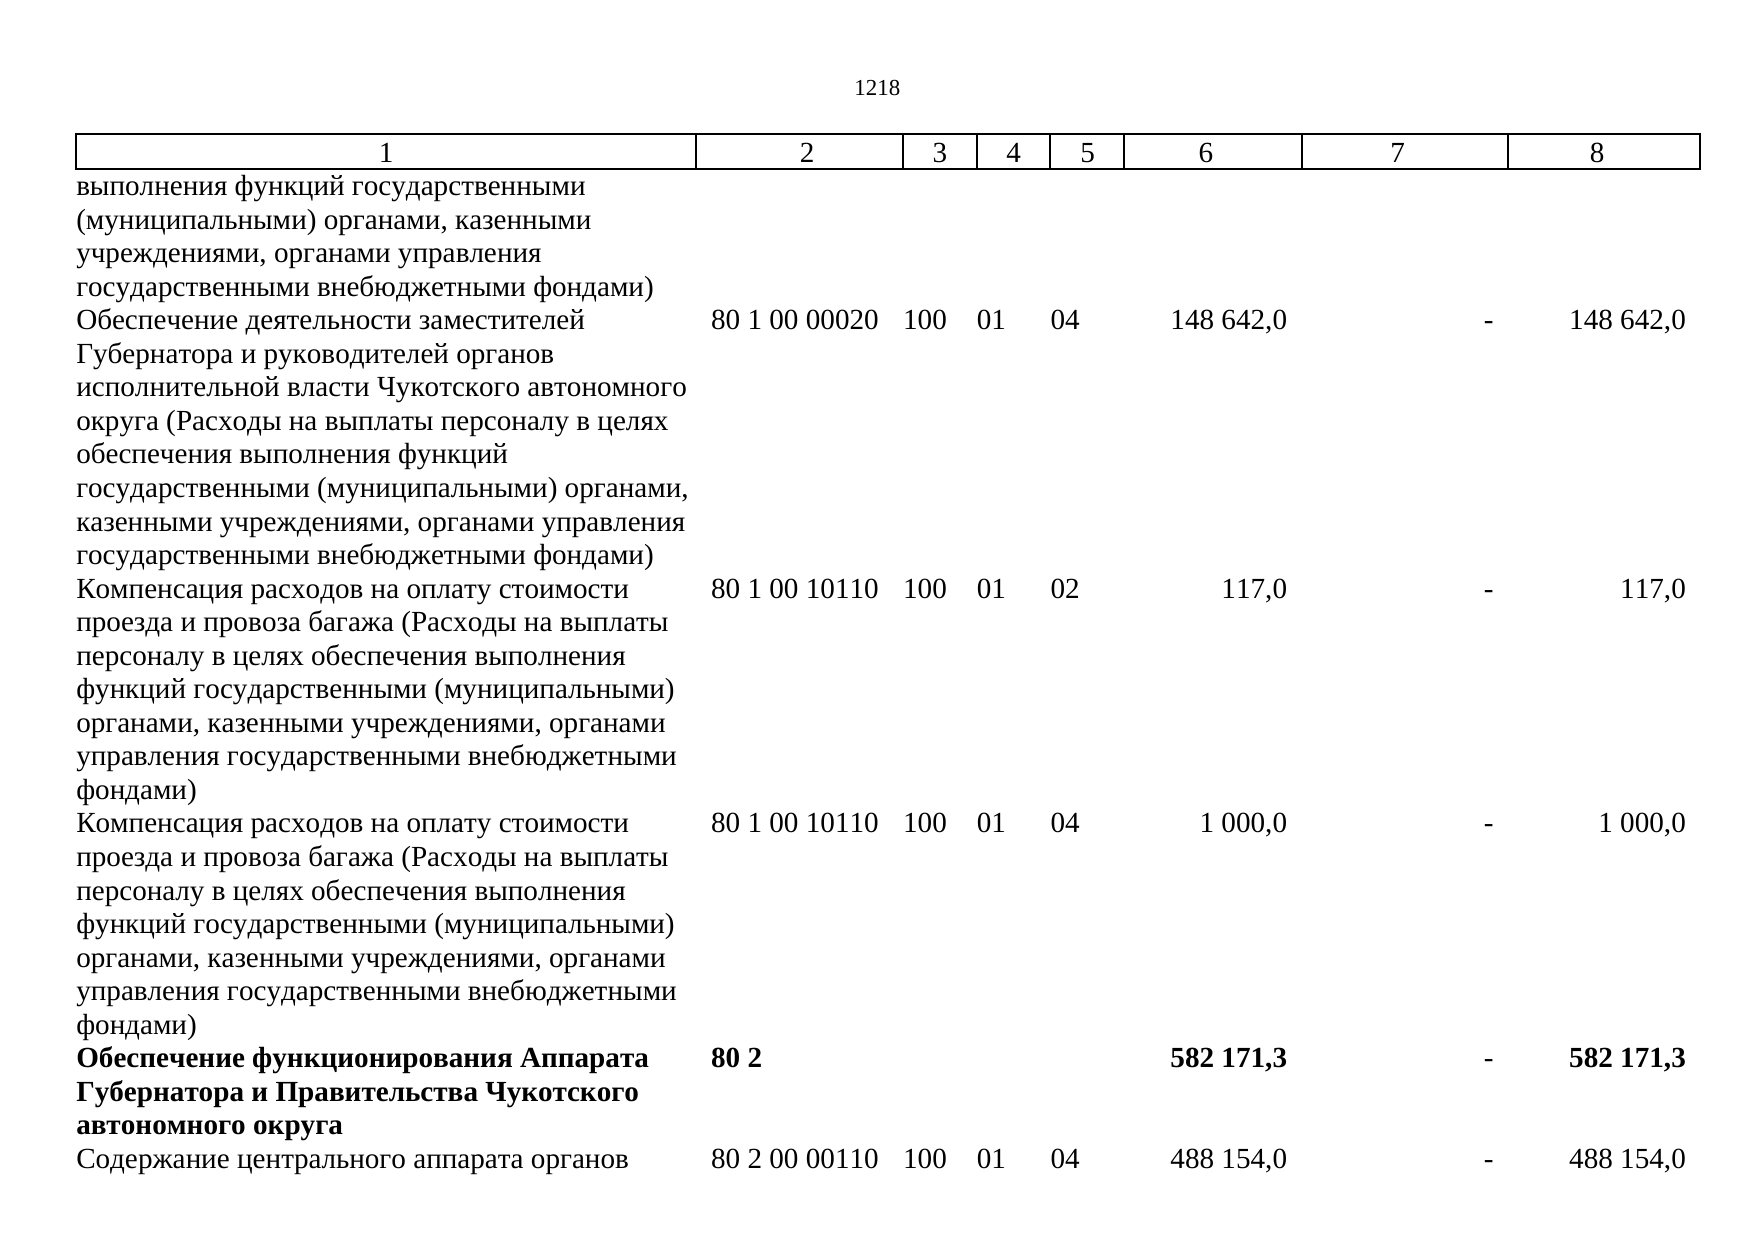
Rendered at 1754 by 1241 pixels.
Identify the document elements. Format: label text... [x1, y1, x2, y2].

table_header 5 [1051, 135, 1123, 168]
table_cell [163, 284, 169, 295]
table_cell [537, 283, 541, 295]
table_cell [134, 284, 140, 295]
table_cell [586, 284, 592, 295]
table_header 1 [77, 135, 695, 168]
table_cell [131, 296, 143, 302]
table_header 4 [978, 135, 1049, 168]
table_header 2 [697, 135, 902, 168]
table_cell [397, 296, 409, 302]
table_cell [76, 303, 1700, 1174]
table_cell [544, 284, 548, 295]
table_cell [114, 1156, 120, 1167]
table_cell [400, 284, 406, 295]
table_header 8 [1509, 135, 1699, 168]
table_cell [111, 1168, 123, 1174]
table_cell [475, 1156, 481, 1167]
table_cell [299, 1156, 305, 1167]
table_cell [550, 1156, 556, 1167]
table_header 7 [1303, 135, 1507, 168]
table_header 6 [1125, 135, 1301, 168]
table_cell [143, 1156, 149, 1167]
table_header 3 [904, 135, 976, 168]
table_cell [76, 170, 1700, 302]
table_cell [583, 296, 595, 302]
